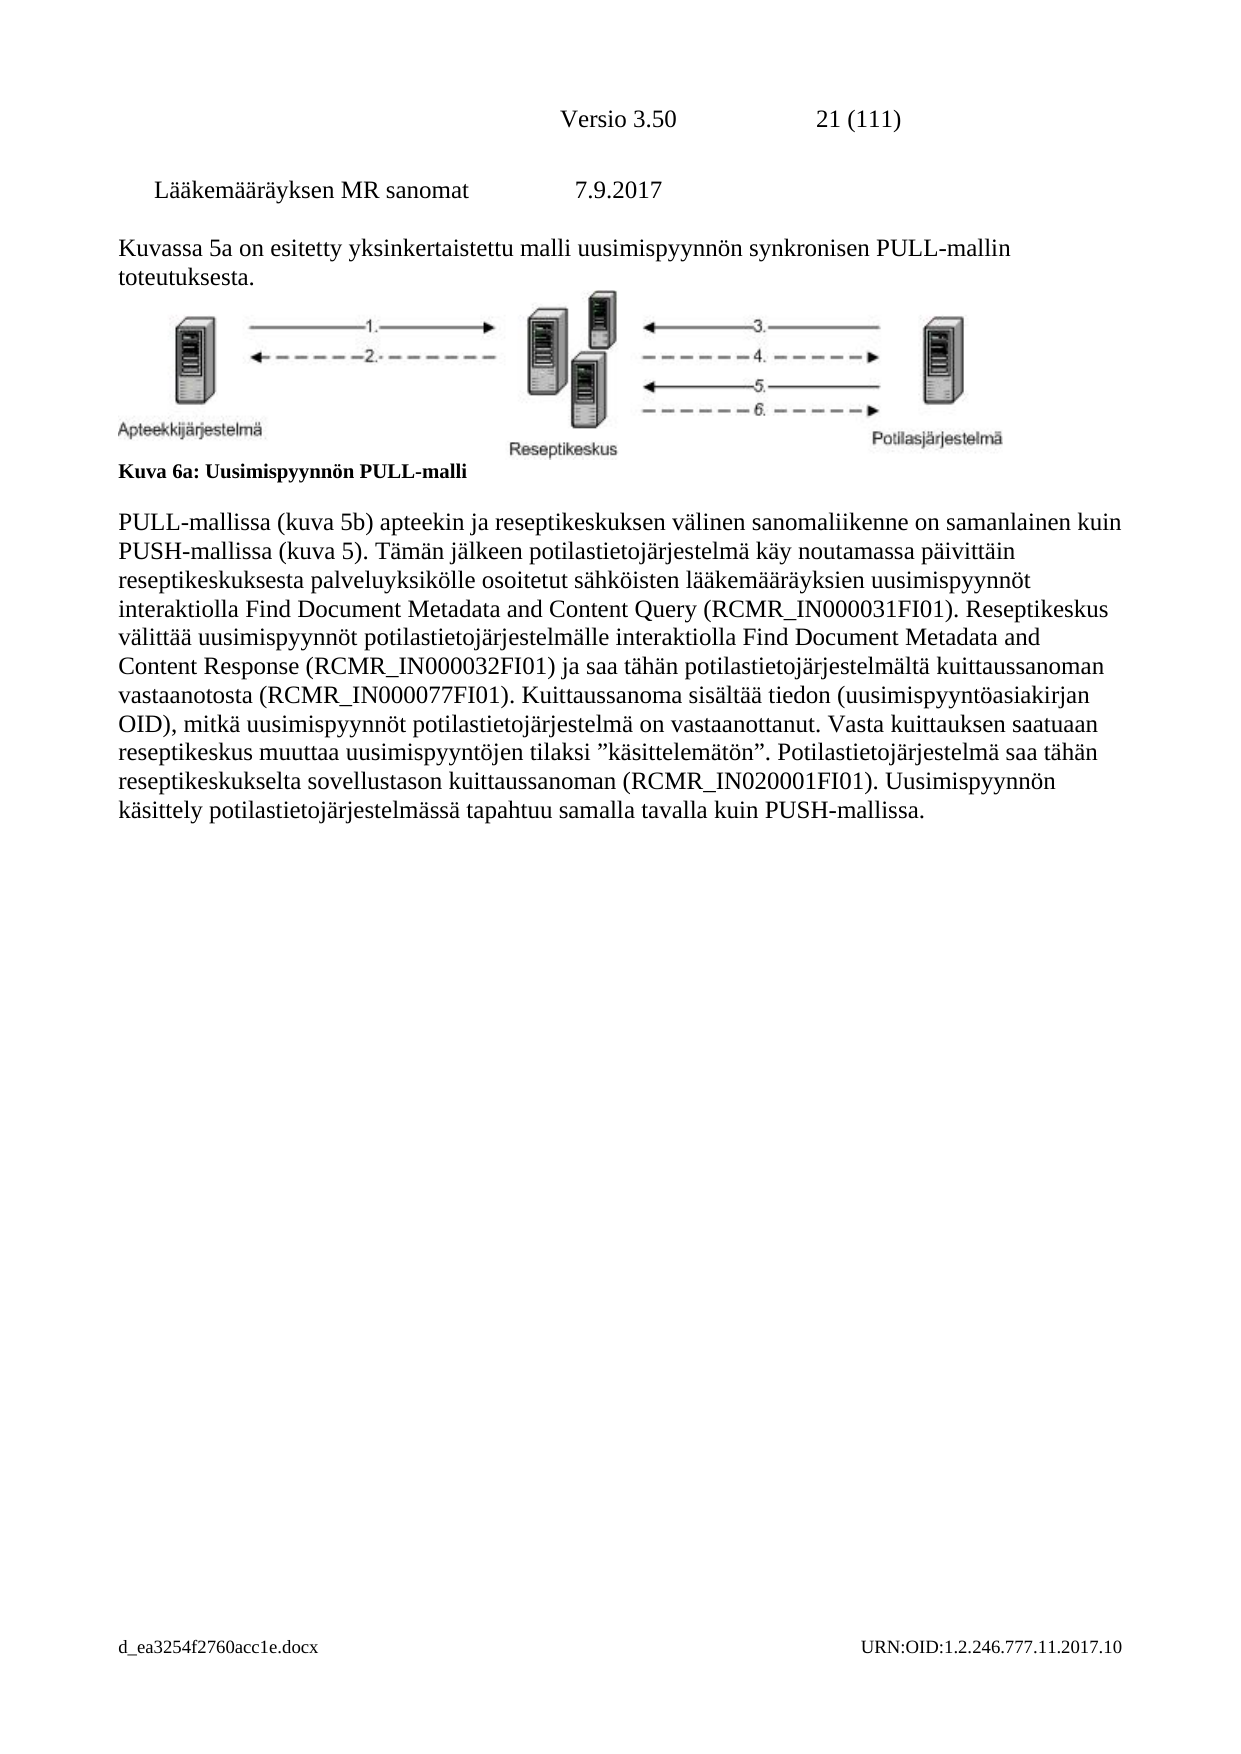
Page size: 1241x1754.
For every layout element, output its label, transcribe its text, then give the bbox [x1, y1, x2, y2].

text Kuva 6a: Uusimispyynnön PULL-malli [118, 459, 1122, 483]
text PULL-mallissa (kuva 5b) apteekin ja reseptikeskuksen välinen sanomaliikenne on samanlainen kuin PUSH-mallissa (kuva 5). Tämän jälkeen potilastietojärjestelmä käy noutamassa päivittäin reseptikeskuksesta palveluyksikölle osoitetut sähköisten lääkemääräyksien uusimispyynnöt interaktiolla Find Document Metadata and Content Query (RCMR_IN000031FI01). Reseptikeskus välittää uusimispyynnöt potilastietojärjestelmälle interaktiolla Find Document Metadata and Content Response (RCMR_IN000032FI01) ja saa tähän potilastietojärjestelmältä kuittaussanoman vastaanotosta (RCMR_IN000077FI01). Kuittaussanoma sisältää tiedon (uusimispyyntöasiakirjan OID), mitkä uusimispyynnöt potilastietojärjestelmä on vastaanottanut. Vasta kuittauksen saatuaan reseptikeskus muuttaa uusimispyyntöjen tilaksi ”käsittelemätön”. Potilastietojärjestelmä saa tähän reseptikeskukselta sovellustason kuittaussanoman (RCMR_IN020001FI01). Uusimispyynnön käsittely potilastietojärjestelmässä tapahtuu samalla tavalla kuin PUSH-mallissa. [118, 507, 1122, 824]
text Kuvassa 5a on esitetty yksinkertaistettu malli uusimispyynnön synkronisen PULL-mallin toteutuksesta. [118, 233, 1122, 291]
picture [118, 290, 1003, 460]
